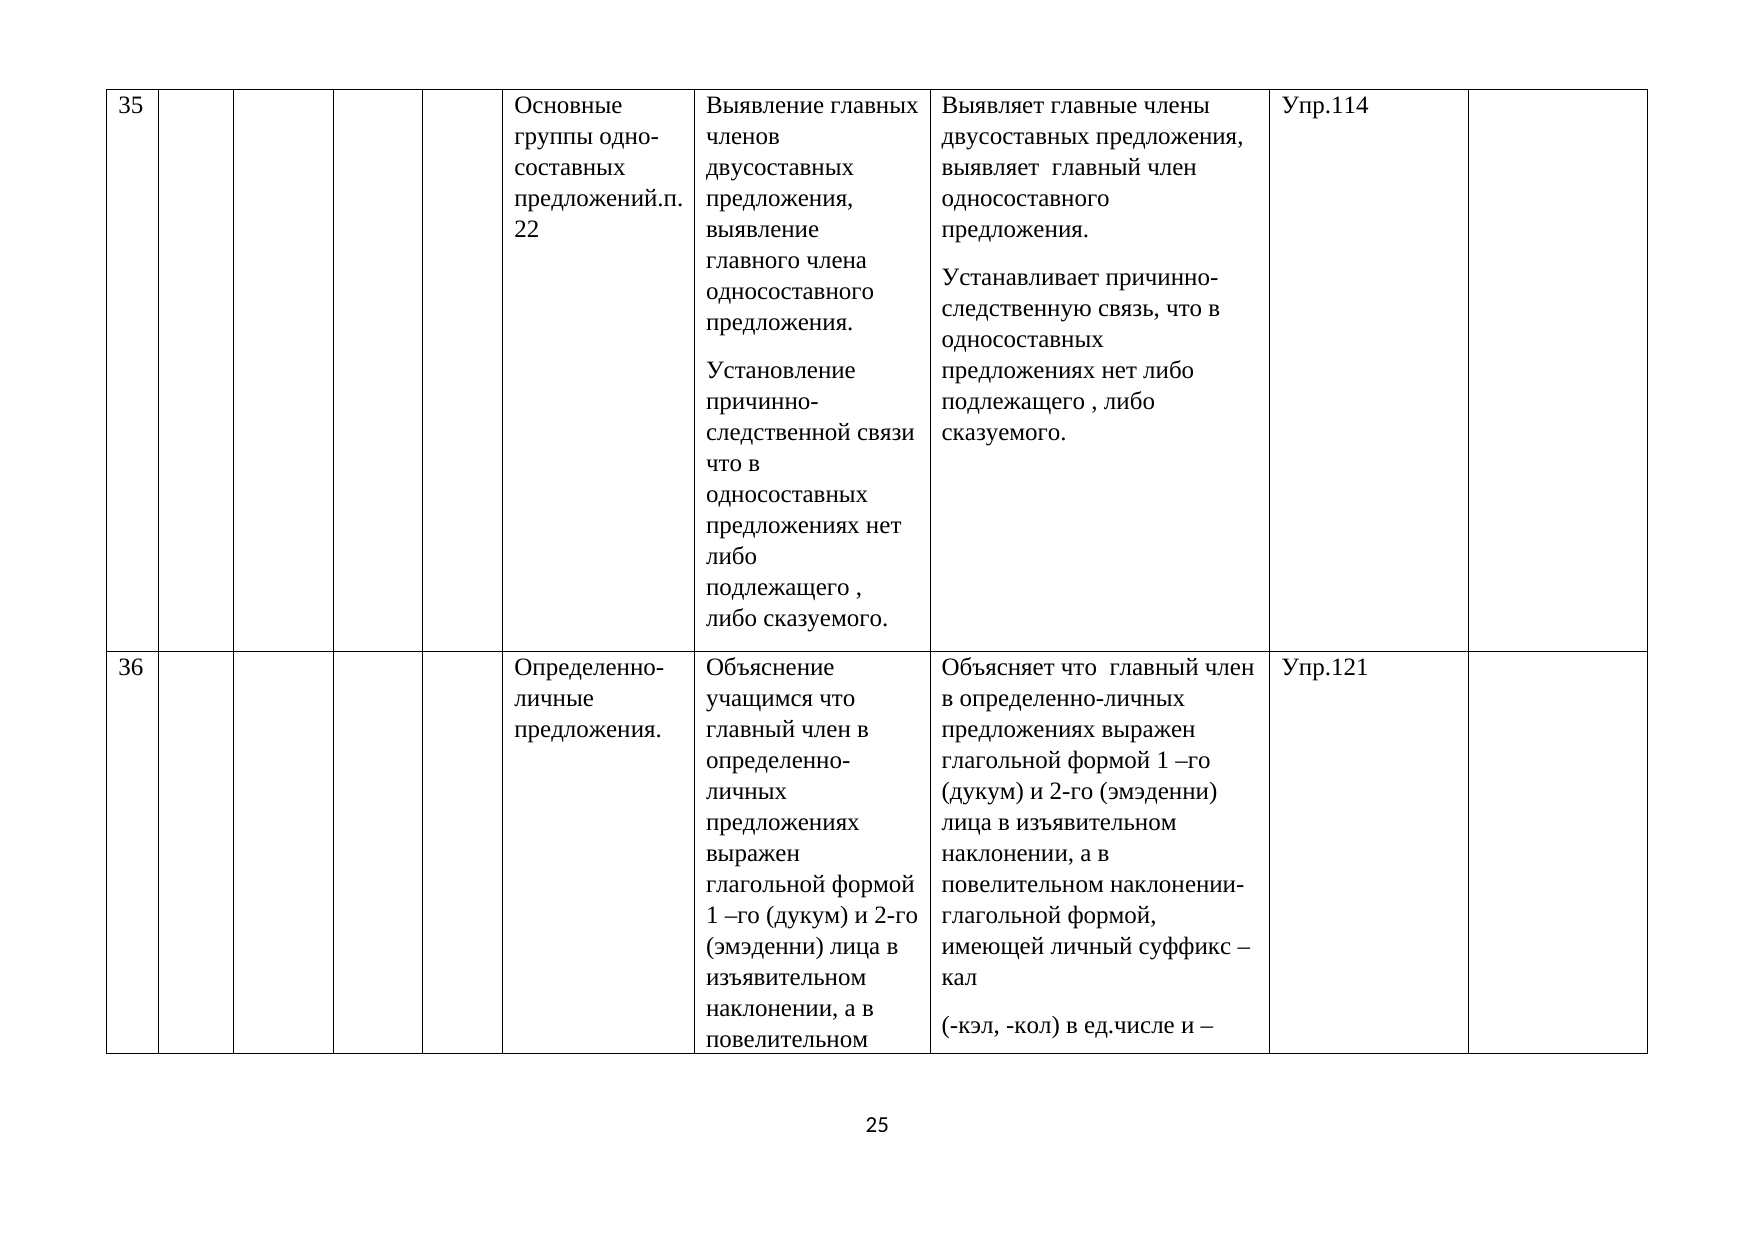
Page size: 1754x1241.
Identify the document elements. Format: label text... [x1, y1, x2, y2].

table_cell Выявление главных членов двусоставных предложения, выявление главного члена односоставного предложения. Установление причинно-следственной связи что в односоставных предложениях нет либо подлежащего , либо сказуемого. [695, 90, 930, 651]
table_cell [423, 652, 502, 1053]
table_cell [695, 652, 930, 1053]
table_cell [931, 652, 1269, 1053]
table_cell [503, 652, 694, 1053]
table_cell Выявляет главные члены двусоставных предложения, выявляет главный член односоставного предложения. Устанавливает причинно-следственную связь, что в односоставных предложениях нет либо подлежащего , либо сказуемого. [931, 90, 1269, 651]
table_cell [423, 90, 502, 651]
table_cell [234, 90, 333, 651]
table_cell [1469, 652, 1647, 1053]
table_cell 36 [107, 652, 158, 1053]
table_cell Упр.121 [1270, 652, 1468, 1053]
table_cell Упр.114 [1270, 90, 1468, 651]
table_cell [334, 90, 422, 651]
table_cell [234, 652, 333, 1053]
table_cell 35 [107, 90, 158, 651]
table_cell Основные группы одно- составных предложений.п.22 [503, 90, 694, 651]
table_cell [334, 652, 422, 1053]
table_cell [1469, 90, 1647, 651]
table_cell [159, 90, 233, 651]
table_cell [159, 652, 233, 1053]
